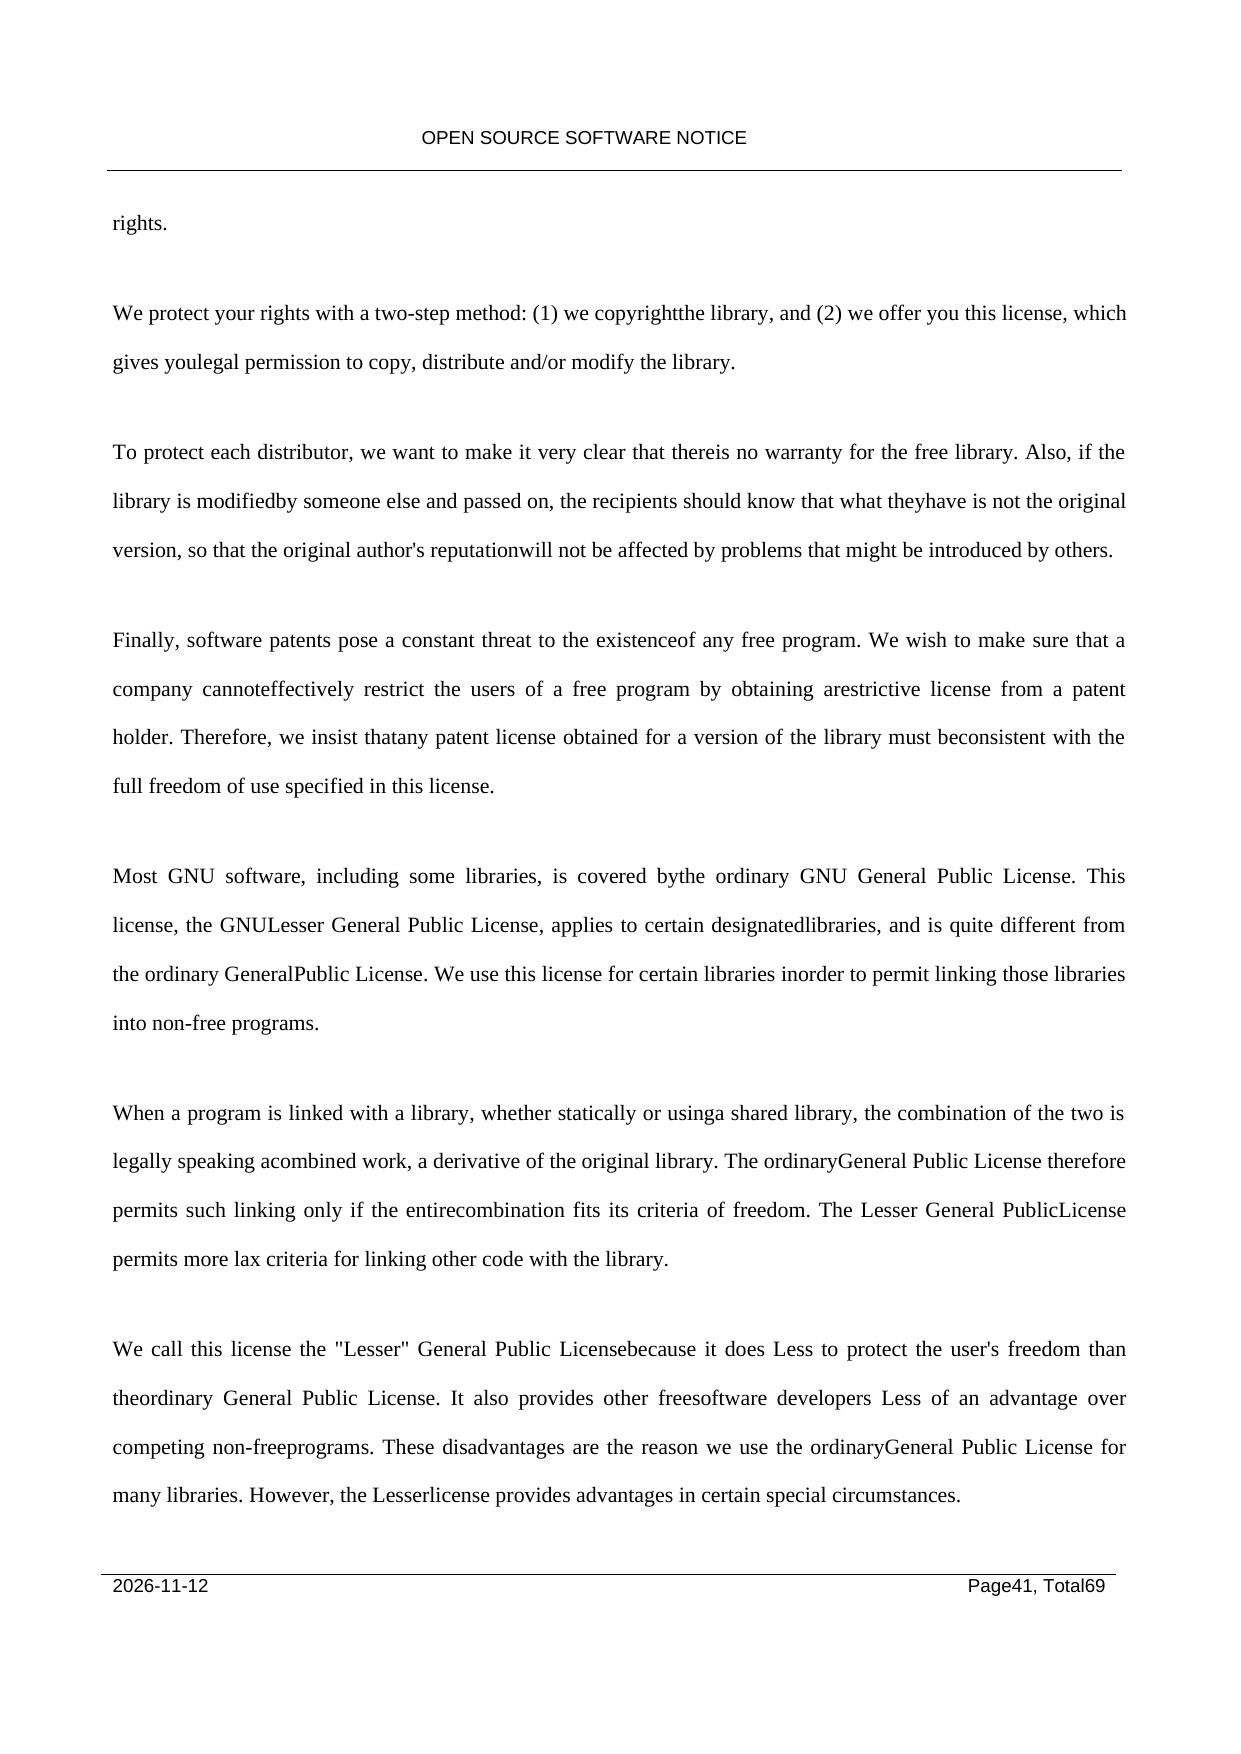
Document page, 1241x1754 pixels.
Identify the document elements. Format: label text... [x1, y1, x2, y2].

text Finally, software patents pose a constant threat to the existenceof any free program. We wish to make sure that a company cannoteffectively restrict the users of a free program by obtaining arestrictive license from a patent holder. Therefore, we insist thatany patent license obtained for a version of the library must beconsistent with the full freedom of use specified in this license. [112, 623, 1128, 802]
text We call this license the "Lesser" General Public Licensebecause it does Less to protect the user's freedom than theordinary General Public License. It also provides other freesoftware developers Less of an advantage over competing non-freeprograms. These disadvantages are the reason we use the ordinaryGeneral Public License for many libraries. However, the Lesserlicense provides advantages in certain special circumstances. [112, 1333, 1128, 1511]
text To protect each distributor, we want to make it very clear that thereis no warranty for the free library. Also, if the library is modifiedby someone else and passed on, the recipients should know that what theyhave is not the original version, so that the original author's reputationwill not be affected by problems that might be introduced by others. [112, 436, 1128, 566]
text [112, 206, 1128, 239]
text When a program is linked with a library, whether statically or usinga shared library, the combination of the two is legally speaking acombined work, a derivative of the original library. The ordinaryGeneral Public License therefore permits such linking only if the entirecombination fits its criteria of freedom. The Lesser General PublicLicense permits more lax criteria for linking other code with the library. [112, 1096, 1128, 1275]
text We protect your rights with a two-step method: (1) we copyrightthe library, and (2) we offer you this license, which gives youlegal permission to copy, distribute and/or modify the library. [112, 297, 1128, 378]
text Most GNU software, including some libraries, is covered bythe ordinary GNU General Public License. This license, the GNULesser General Public License, applies to certain designatedlibraries, and is quite different from the ordinary GeneralPublic License. We use this license for certain libraries inorder to permit linking those libraries into non-free programs. [112, 860, 1128, 1038]
